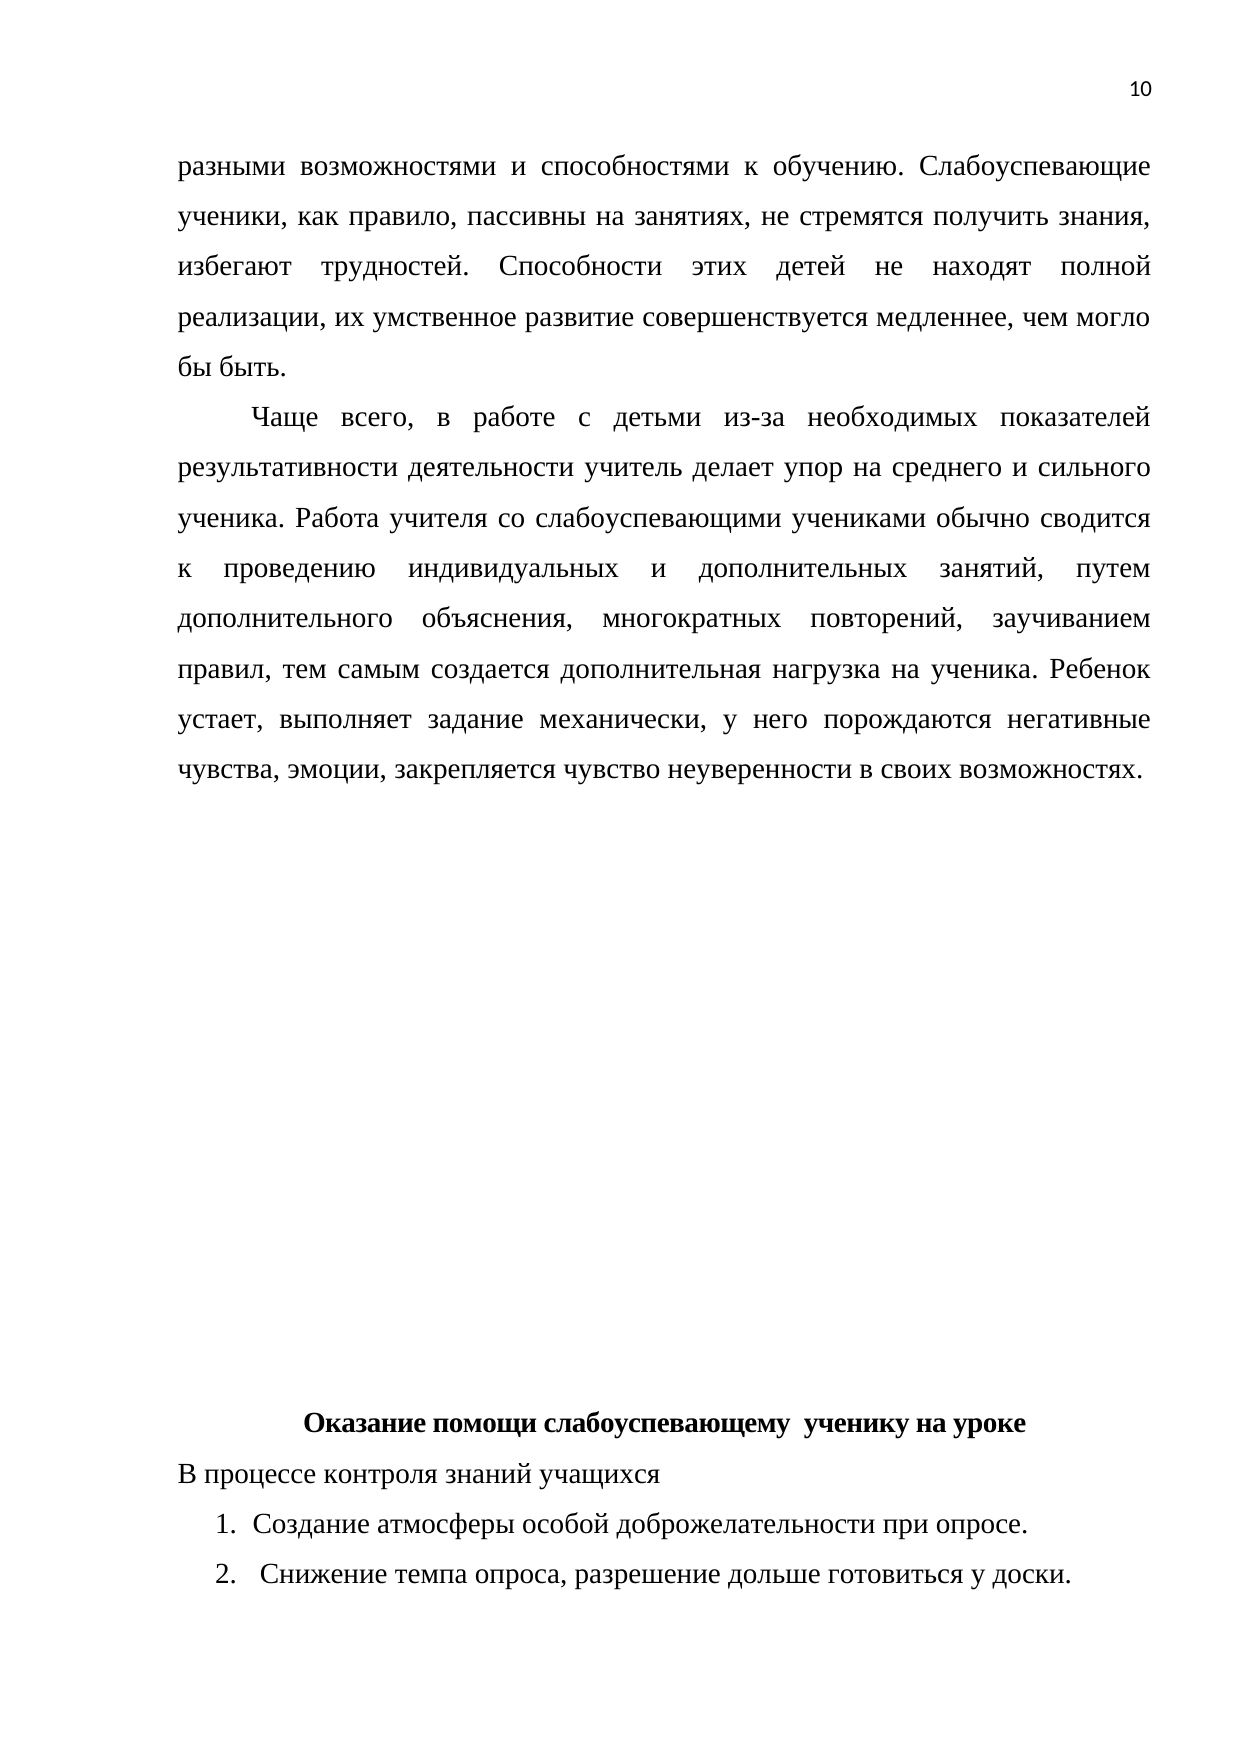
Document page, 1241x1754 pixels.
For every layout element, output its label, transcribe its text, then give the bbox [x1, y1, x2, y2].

text Оказание помощи слабоуспевающему ученику на уроке [177, 1406, 1152, 1439]
list Создание атмосферы особой доброжелательности при опросе. [215, 1506, 1152, 1540]
text Чаще всего, в работе с детьми из-за необходимых показателей результативности деятельности учитель делает упор на среднего и сильного ученика. Работа учителя со слабоуспевающими учениками обычно сводится к проведению индивидуальных и дополнительных занятий, путем дополнительного объяснения, многократных повторений, заучиванием правил, тем самым создается дополнительная нагрузка на ученика. Ребенок устает, выполняет задание механически, у него порождаются негативные чувства, эмоции, закрепляется чувство неуверенности в своих возможностях. [177, 399, 1152, 785]
list Снижение темпа опроса, разрешение дольше готовиться у доски. [215, 1556, 1152, 1590]
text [177, 148, 1152, 382]
text В процессе контроля знаний учащихся [177, 1456, 1152, 1489]
